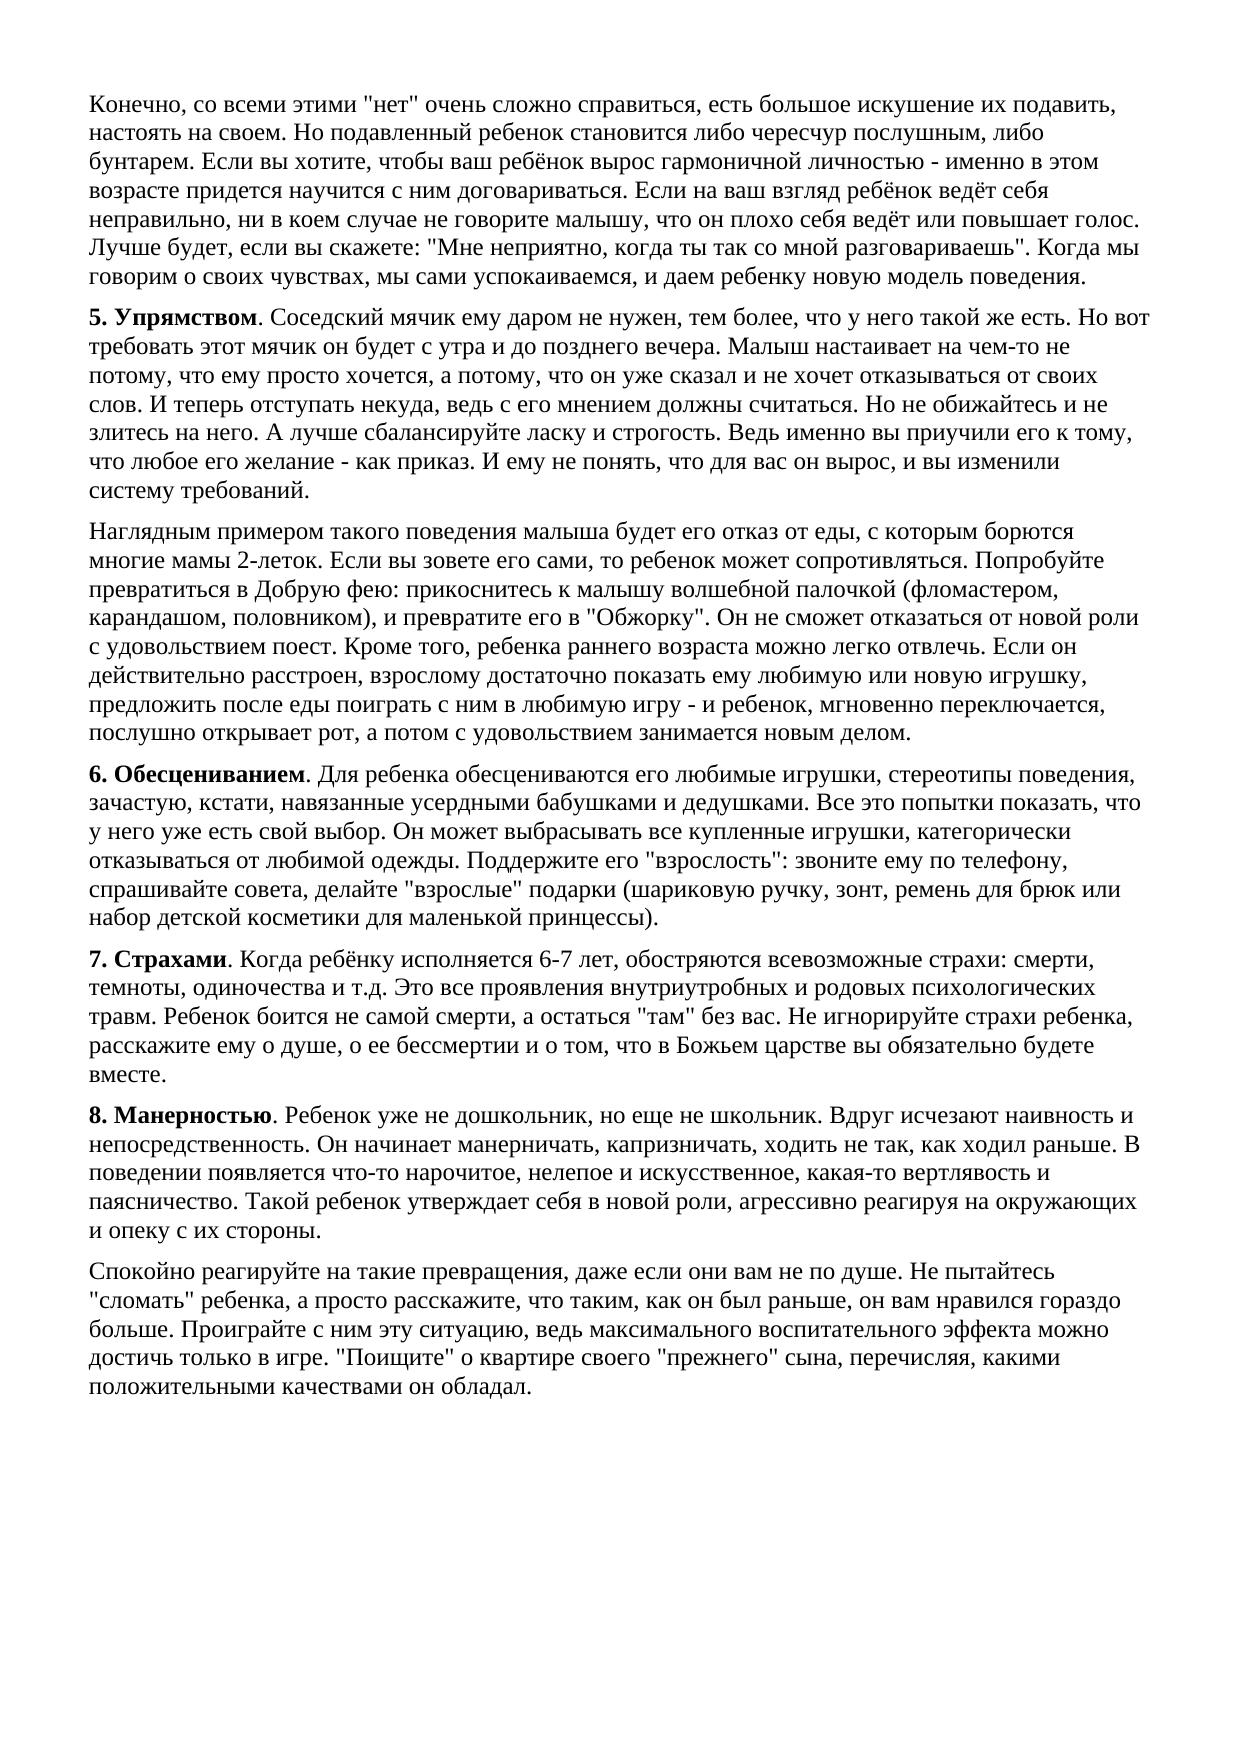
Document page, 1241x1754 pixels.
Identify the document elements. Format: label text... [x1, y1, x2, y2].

text 7. Страхами. Когда ребёнку исполняется 6-7 лет, обостряются всевозможные страхи: смерти, темноты, одиночества и т.д. Это все проявления внутриутробных и родовых психологических травм. Ребенок боится не самой смерти, а остаться "там" без вас. Не игнорируйте страхи ребенка, расскажите ему о душе, о ее бессмертии и о том, что в Божьем царстве вы обязательно будете вместе. [89, 944, 1152, 1087]
text Наглядным примером такого поведения малыша будет его отказ от еды, с которым борются многие мамы 2-леток. Если вы зовете его сами, то ребенок может сопротивляться. Попробуйте превратиться в Добрую фею: прикоснитесь к малышу волшебной палочкой (фломастером, карандашом, половником), и превратите его в "Обжорку". Он не сможет отказаться от новой роли с удовольствием поест. Кроме того, ребенка раннего возраста можно легко отвлечь. Если он действительно расстроен, взрослому достаточно показать ему любимую или новую игрушку, предложить после еды поиграть с ним в любимую игру - и ребенок, мгновенно переключается, послушно открывает рот, а потом с удовольствием занимается новым делом. [89, 516, 1152, 746]
text 5. Упрямством. Соседский мячик ему даром не нужен, тем более, что у него такой же есть. Но вот требовать этот мячик он будет с утра и до позднего вечера. Малыш настаивает на чем-то не потому, что ему просто хочется, а потому, что он уже сказал и не хочет отказываться от своих слов. И теперь отступать некуда, ведь с его мнением должны считаться. Но не обижайтесь и не злитесь на него. А лучше сбалансируйте ласку и строгость. Ведь именно вы приучили его к тому, что любое его желание - как приказ. И ему не понять, что для вас он вырос, и вы изменили систему требований. [89, 302, 1152, 504]
text 8. Манерностью. Ребенок уже не дошкольник, но еще не школьник. Вдруг исчезают наивность и непосредственность. Он начинает манерничать, капризничать, ходить не так, как ходил раньше. В поведении появляется что-то нарочитое, нелепое и искусственное, какая-то вертлявость и паясничество. Такой ребенок утверждает себя в новой роли, агрессивно реагируя на окружающих и опеку с их стороны. [89, 1100, 1152, 1244]
text 6. Обесцениванием. Для ребенка обесцениваются его любимые игрушки, стереотипы поведения, зачастую, кстати, навязанные усердными бабушками и дедушками. Все это попытки показать, что у него уже есть свой выбор. Он может выбрасывать все купленные игрушки, категорически отказываться от любимой одежды. Поддержите его "взрослость": звоните ему по телефону, спрашивайте совета, делайте "взрослые" подарки (шариковую ручку, зонт, ремень для брюк или набор детской косметики для маленькой принцессы). [89, 759, 1152, 931]
text Спокойно реагируйте на такие превращения, даже если они вам не по душе. Не пытайтесь "сломать" ребенка, а просто расскажите, что таким, как он был раньше, он вам нравился гораздо больше. Проиграйте с ним эту ситуацию, ведь максимального воспитательного эффекта можно достичь только в игре. "Поищите" о квартире своего "прежнего" сына, перечисляя, какими положительными качествами он обладал. [89, 1256, 1152, 1400]
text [89, 89, 1152, 290]
